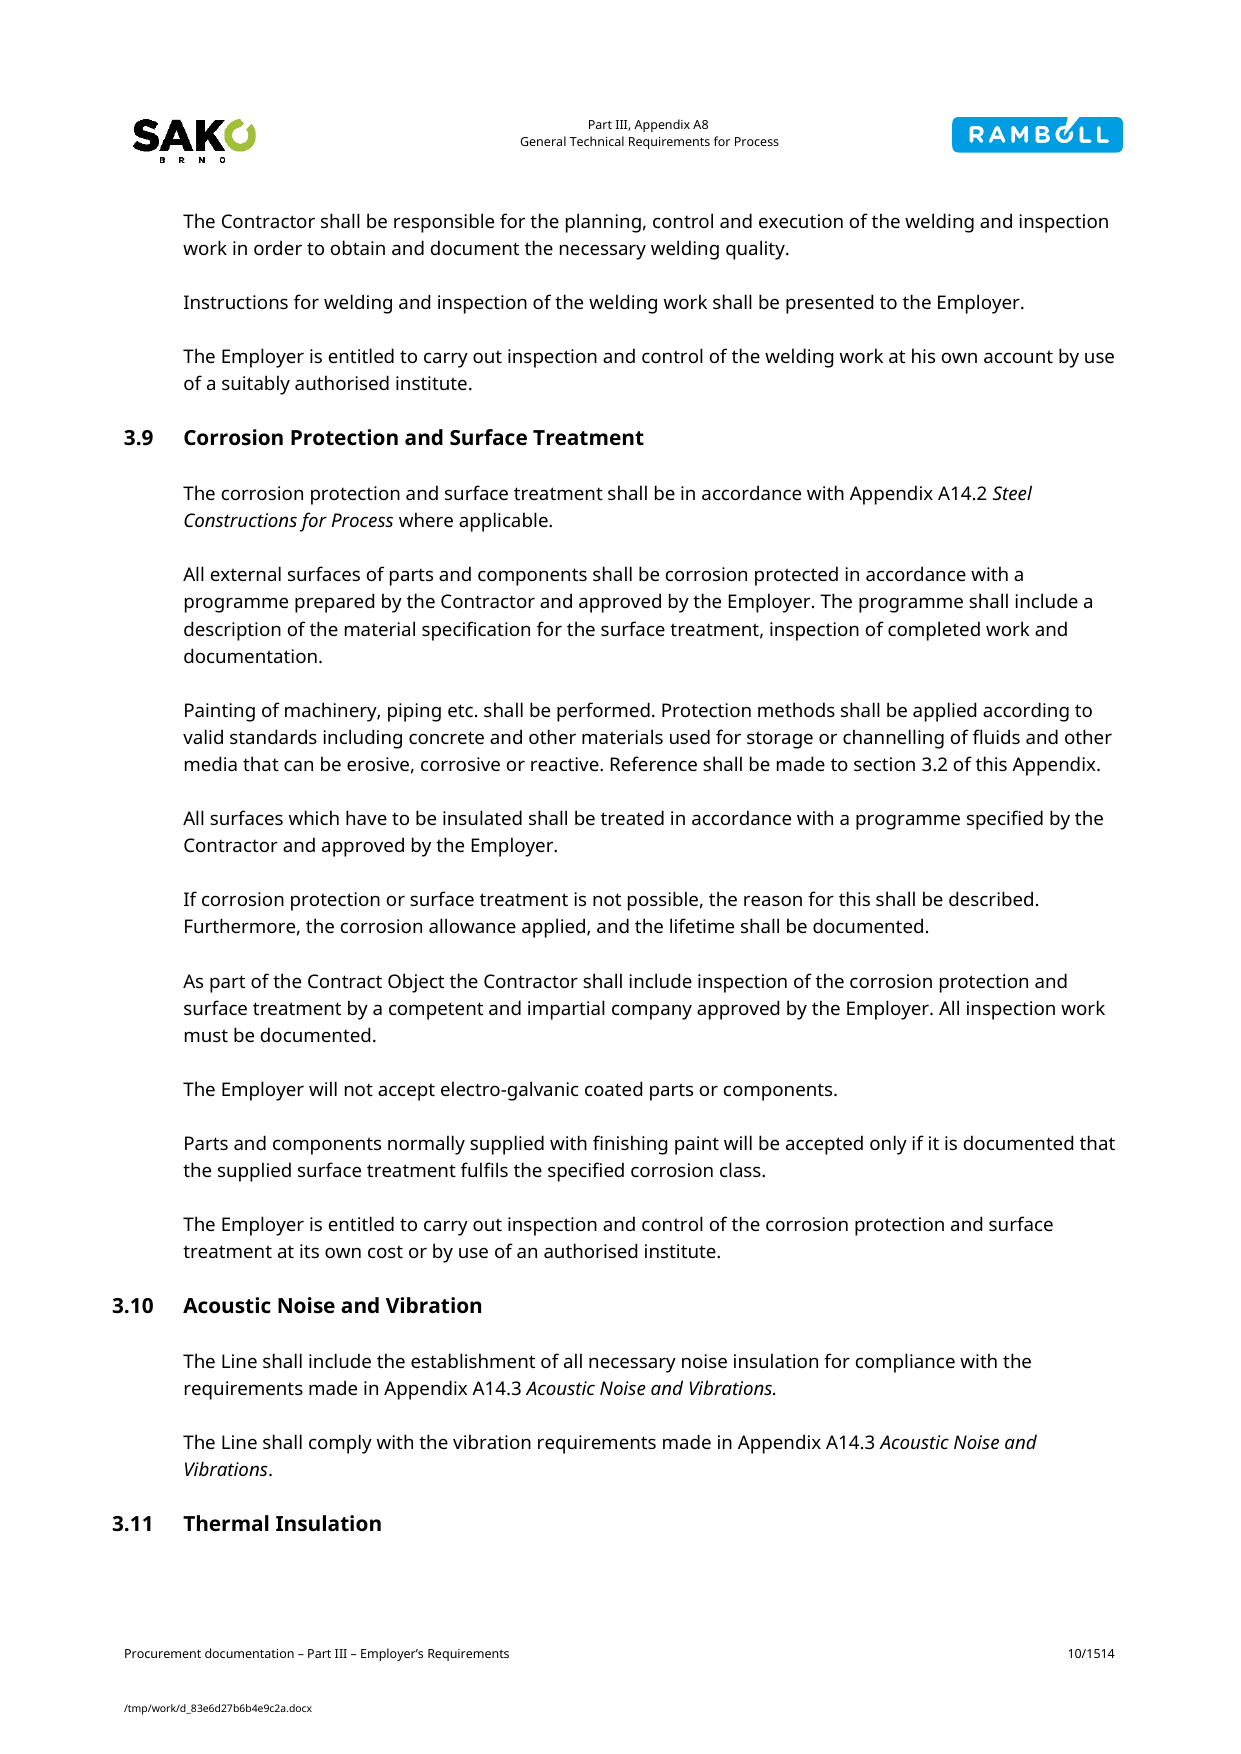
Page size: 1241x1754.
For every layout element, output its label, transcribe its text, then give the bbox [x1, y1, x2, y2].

text If corrosion protection or surface treatment is not possible, the reason for this shall be described. Furthermore, the corrosion allowance applied, and the lifetime shall be documented. [183, 885, 1116, 939]
text The Employer will not accept electro-galvanic coated parts or components. [183, 1075, 1116, 1102]
text All external surfaces of parts and components shall be corrosion protected in accordance with a programme prepared by the Contractor and approved by the Employer. The programme shall include a description of the material specification for the surface treatment, inspection of completed work and documentation. [183, 560, 1116, 668]
subtitle Acoustic Noise and Vibration [153, 1291, 1116, 1320]
text The corrosion protection and surface treatment shall be in accordance with Appendix A14.2 Steel Constructions for Process where applicable. [183, 479, 1116, 533]
text Painting of machinery, piping etc. shall be performed. Protection methods shall be applied according to valid standards including concrete and other materials used for storage or channelling of fluids and other media that can be erosive, corrosive or reactive. Reference shall be made to section 3.2 of this Appendix. [183, 696, 1116, 777]
text The Line shall include the establishment of all necessary noise insulation for compliance with the requirements made in Appendix A14.3 Acoustic Noise and Vibrations. [183, 1347, 1116, 1401]
text As part of the Contract Object the Contractor shall include inspection of the corrosion protection and surface treatment by a competent and impartial company approved by the Employer. All inspection work must be documented. [183, 966, 1116, 1048]
text The Employer is entitled to carry out inspection and control of the welding work at his own account by use of a suitably authorised institute. [183, 342, 1116, 396]
subtitle Corrosion Protection and Surface Treatment [153, 423, 1116, 452]
subtitle Thermal Insulation [153, 1509, 1116, 1538]
text The Employer is entitled to carry out inspection and control of the corrosion protection and surface treatment at its own cost or by use of an authorised institute. [183, 1210, 1116, 1264]
picture [132, 119, 256, 163]
text The Contractor shall be responsible for the planning, control and execution of the welding and inspection work in order to obtain and document the necessary welding quality. [183, 207, 1116, 261]
text Instructions for welding and inspection of the welding work shall be presented to the Employer. [183, 288, 1116, 315]
text All surfaces which have to be insulated shall be treated in accordance with a programme specified by the Contractor and approved by the Employer. [183, 804, 1116, 858]
text The Line shall comply with the vibration requirements made in Appendix A14.3 Acoustic Noise and Vibrations. [183, 1428, 1116, 1482]
text Parts and components normally supplied with finishing paint will be accepted only if it is documented that the supplied surface treatment fulfils the specified corrosion class. [183, 1129, 1116, 1183]
